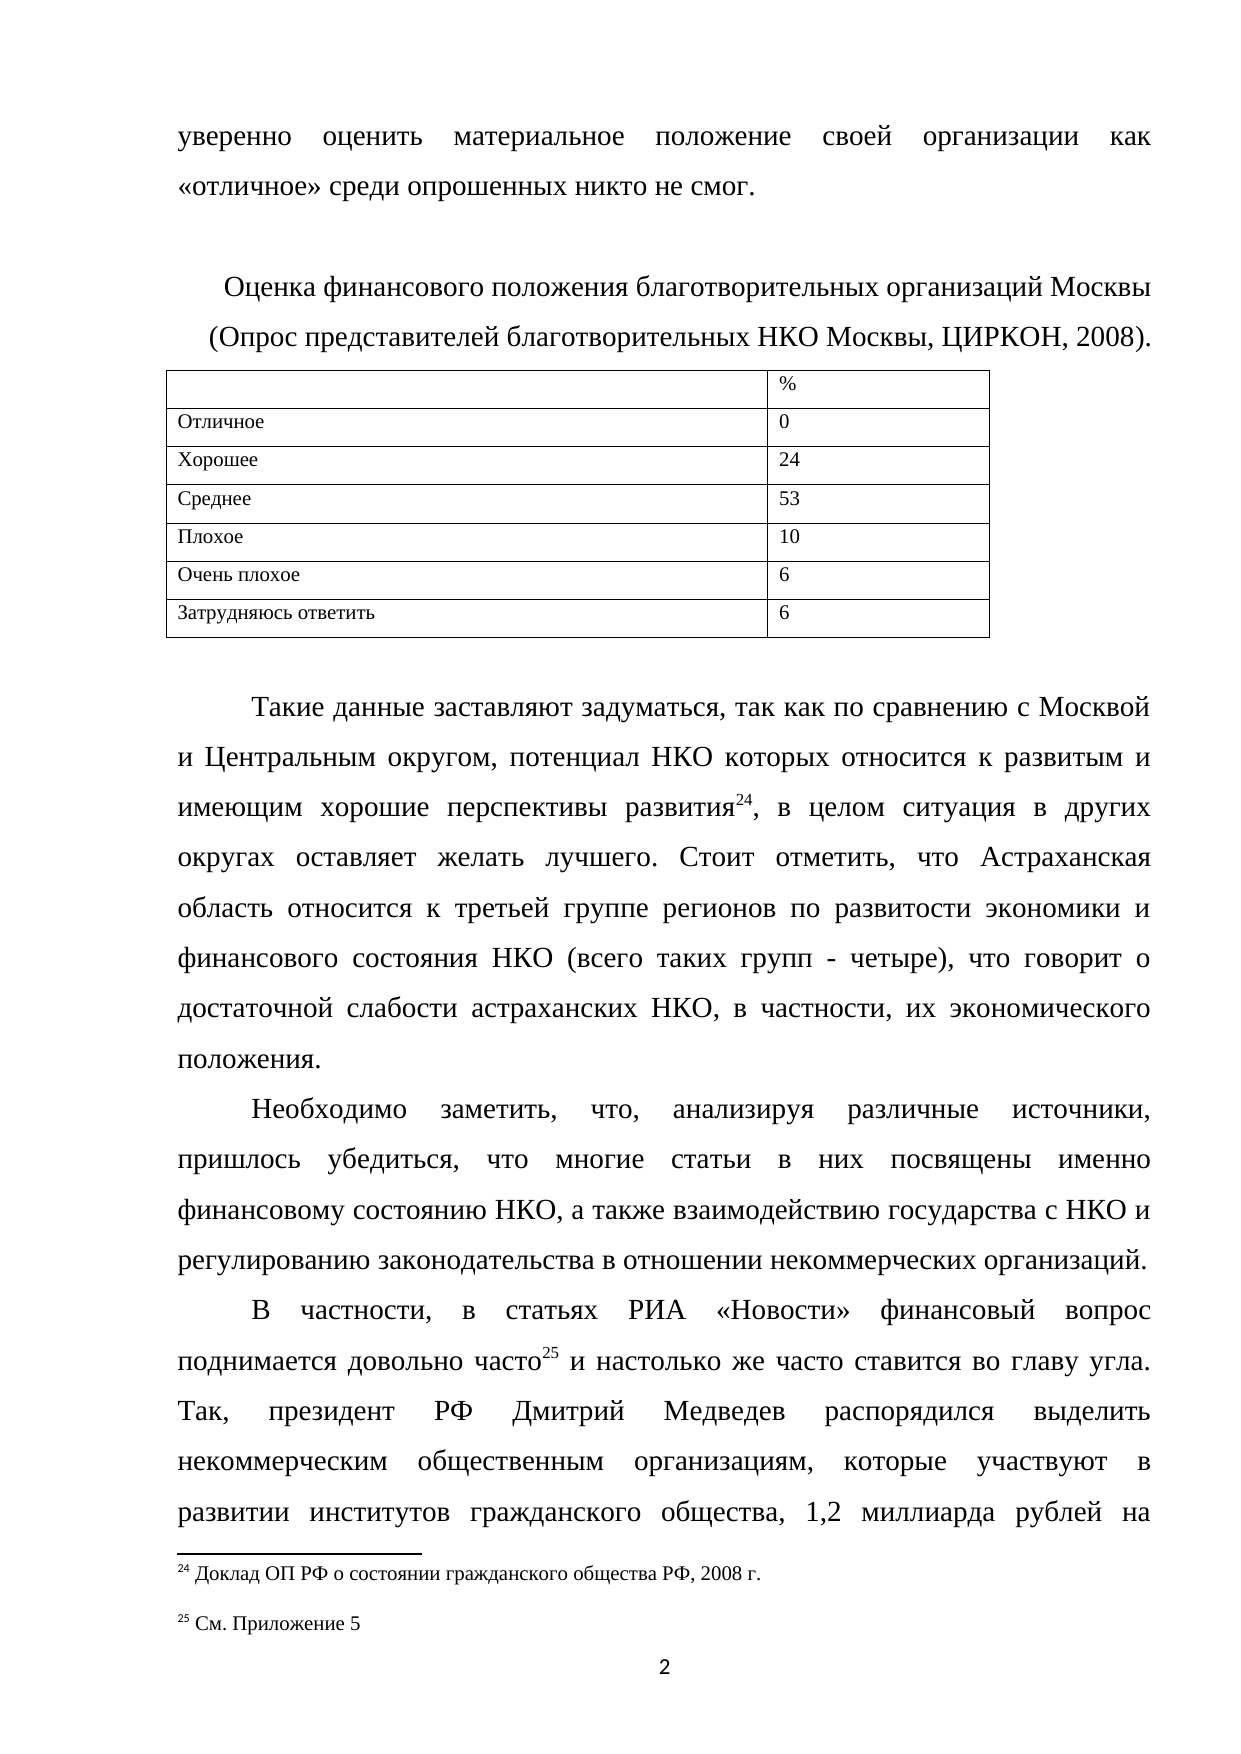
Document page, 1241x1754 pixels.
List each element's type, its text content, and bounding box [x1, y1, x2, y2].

table_cell 6 [768, 600, 989, 637]
text Необходимо заметить, что, анализируя различные источники, пришлось убедиться, что многие статьи в них посвящены именно финансовому состоянию НКО, а также взаимодействию государства с НКО и регулированию законодательства в отношении некоммерческих организаций. [177, 1091, 1152, 1276]
table_header [167, 371, 767, 408]
table_cell Очень плохое [167, 562, 767, 599]
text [177, 118, 1152, 202]
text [177, 1292, 1152, 1527]
table_cell Хорошее [167, 447, 767, 484]
text Оценка финансового положения благотворительных организаций Москвы (Опрос представителей благотворительных НКО Москвы, ЦИРКОН, 2008). [177, 269, 1152, 353]
table_cell 10 [768, 524, 989, 561]
table_cell 0 [768, 409, 989, 446]
table_header % [768, 371, 989, 408]
table_cell Затрудняюсь ответить [167, 600, 767, 637]
table_cell Среднее [167, 485, 767, 523]
text Такие данные заставляют задуматься, так как по сравнению с Москвой и Центральным округом, потенциал НКО которых относится к развитым и имеющим хорошие перспективы развития, в целом ситуация в других округах оставляет желать лучшего. Стоит отметить, что Астраханская область относится к третьей группе регионов по развитости экономики и финансового состояния НКО (всего таких групп - четыре), что говорит о достаточной слабости астраханских НКО, в частности, их экономического положения. [177, 689, 1152, 1074]
table_cell Плохое [167, 524, 767, 561]
table_cell 53 [768, 485, 989, 523]
table_cell 6 [768, 562, 989, 599]
table_cell Отличное [167, 409, 767, 446]
table_cell 24 [768, 447, 989, 484]
